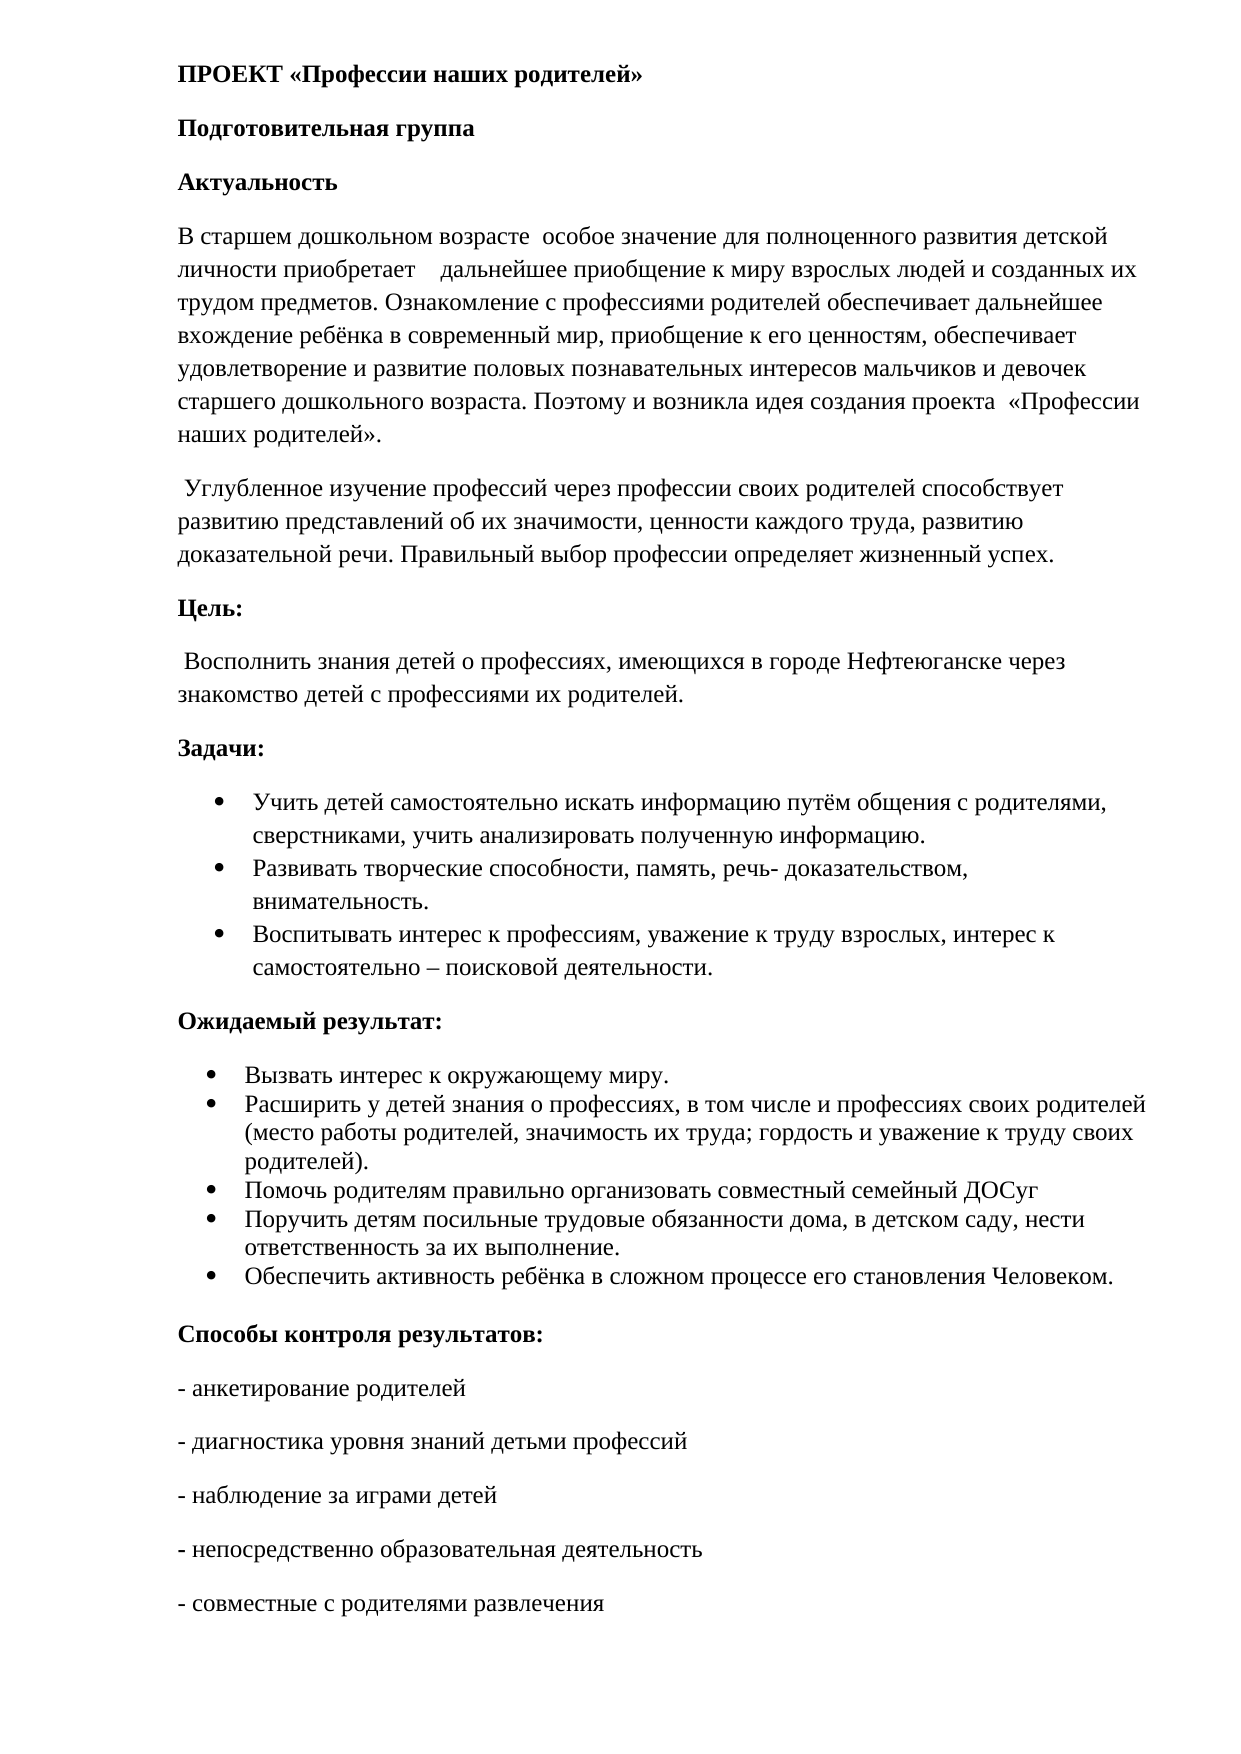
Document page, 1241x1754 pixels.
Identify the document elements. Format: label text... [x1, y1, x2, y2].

text Углубленное изучение профессий через профессии своих родителей способствует развитию представлений об их значимости, ценности каждого труда, развитию доказательной речи. Правильный выбор профессии определяет жизненный успех. [177, 473, 1152, 567]
text ПРОЕКТ «Профессии наших родителей» [177, 59, 1152, 88]
text - совместные с родителями развлечения [177, 1588, 1152, 1617]
list Развивать творческие способности, память, речь- доказательством, внимательность. [215, 853, 1152, 915]
list Вызвать интерес к окружающему миру. [207, 1060, 1152, 1089]
list Расширить у детей знания о профессиях, в том числе и профессиях своих родителей (место работы родителей, значимость их труда; гордость и уважение к труду своих родителей). [207, 1089, 1152, 1175]
list Обеспечить активность ребёнка в сложном процессе его становления Человеком. [207, 1261, 1152, 1290]
text Ожидаемый результат: [177, 1006, 1152, 1035]
text - диагностика уровня знаний детьми профессий [177, 1426, 1152, 1455]
text Цель: [177, 593, 1152, 621]
text В старшем дошкольном возрасте особое значение для полноценного развития детской личности приобретает дальнейшее приобщение к миру взрослых людей и созданных их трудом предметов. Ознакомление с профессиями родителей обеспечивает дальнейшее вхождение ребёнка в современный мир, приобщение к его ценностям, обеспечивает удовлетворение и развитие половых познавательных интересов мальчиков и девочек старшего дошкольного возраста. Поэтому и возникла идея создания проекта «Профессии наших родителей». [177, 221, 1152, 448]
text Актуальность [177, 167, 1152, 196]
text Подготовительная группа [177, 113, 1152, 142]
list Поручить детям посильные трудовые обязанности дома, в детском саду, нести ответственность за их выполнение. [207, 1204, 1152, 1261]
text Восполнить знания детей о профессиях, имеющихся в городе Нефтеюганске через знакомство детей с профессиями их родителей. [177, 646, 1152, 708]
list Учить детей самостоятельно искать информацию путём общения с родителями, сверстниками, учить анализировать полученную информацию. [215, 787, 1152, 849]
list Помочь родителям правильно организовать совместный семейный ДОСуг [207, 1175, 1152, 1204]
text - наблюдение за играми детей [177, 1480, 1152, 1509]
text - непосредственно образовательная деятельность [177, 1534, 1152, 1563]
text Задачи: [177, 733, 1152, 762]
text - анкетирование родителей [177, 1373, 1152, 1401]
text Способы контроля результатов: [177, 1319, 1152, 1347]
list Воспитывать интерес к профессиям, уважение к труду взрослых, интерес к самостоятельно – поисковой деятельности. [215, 919, 1152, 981]
